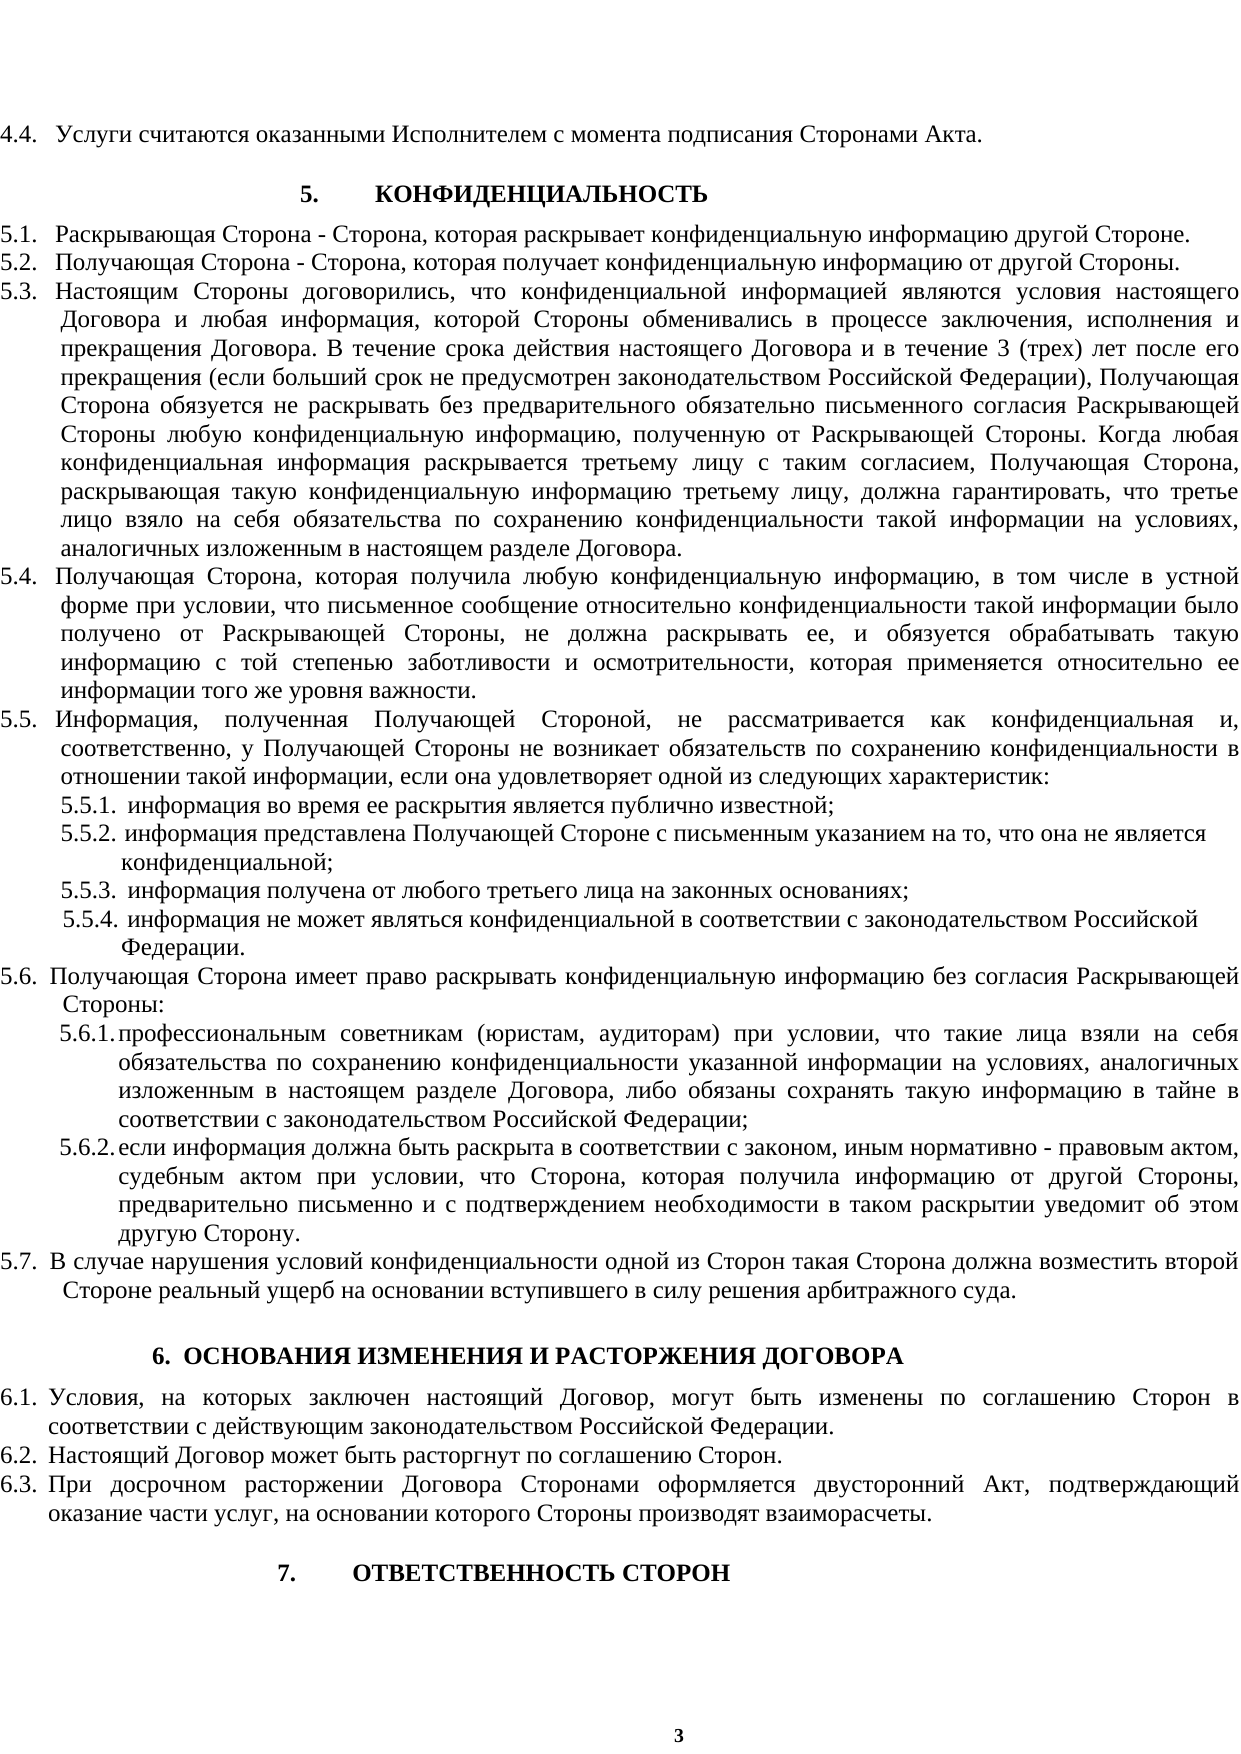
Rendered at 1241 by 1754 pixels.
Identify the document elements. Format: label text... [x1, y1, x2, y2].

list КОНФИДЕНЦИАЛЬНОСТЬ [300, 182, 1240, 207]
list Получающая Сторона, которая получила любую конфиденциальную информацию, в том числе в устной форме при условии, что письменное сообщение относительно конфиденциальности такой информации было получено от Раскрывающей Стороны, не должна раскрывать ее, и обязуется обрабатывать такую информацию с той степенью заботливости и осмотрительности, которая применяется относительно ее информации того же уровня важности. [0, 562, 1240, 705]
list Раскрывающая Сторона - Сторона, которая раскрывает конфиденциальную информацию другой Стороне. [0, 219, 1240, 248]
list если информация должна быть раскрыта в соответствии с законом, иным нормативно - правовым актом, судебным актом при условии, что Сторона, которая получила информацию от другой Стороны, предварительно письменно и с подтверждением необходимости в таком раскрытии уведомит об этом другую Сторону. [59, 1133, 1240, 1247]
list информация получена от любого третьего лица на законных основаниях; [60, 876, 1240, 904]
list Услуги считаются оказанными Исполнителем с момента подписания Сторонами Акта. [0, 119, 1240, 148]
list Настоящий Договор может быть расторгнут по соглашению Сторон. [0, 1441, 1240, 1469]
list ОТВЕТСТВЕННОСТЬ СТОРОН [277, 1562, 1240, 1587]
list При досрочном расторжении Договора Сторонами оформляется двусторонний Акт, подтверждающий оказание части услуг, на основании которого Стороны производят взаиморасчеты. [0, 1469, 1240, 1527]
list ОСНОВАНИЯ ИЗМЕНЕНИЯ И РАСТОРЖЕНИЯ ДОГОВОРА [152, 1341, 1240, 1370]
list информация представлена Получающей Стороне с письменным указанием на то, что она не является конфиденциальной; [60, 819, 1240, 876]
list Получающая Сторона - Сторона, которая получает конфиденциальную информацию от другой Стороны. [0, 248, 1240, 277]
list информация во время ее раскрытия является публично известной; [60, 790, 1240, 819]
list Информация, полученная Получающей Стороной, не рассматривается как конфиденциальная и, соответственно, у Получающей Стороны не возникает обязательств по сохранению конфиденциальности в отношении такой информации, если она удовлетворяет одной из следующих характеристик: [0, 705, 1240, 790]
list Получающая Сторона имеет право раскрывать конфиденциальную информацию без согласия Раскрывающей Стороны: [0, 962, 1240, 1019]
list В случае нарушения условий конфиденциальности одной из Сторон такая Сторона должна возместить второй Стороне реальный ущерб на основании вступившего в силу решения арбитражного суда. [0, 1247, 1240, 1304]
list Условия, на которых заключен настоящий Договор, могут быть изменены по соглашению Сторон в соответствии с действующим законодательством Российской Федерации. [0, 1383, 1240, 1441]
list профессиональным советникам (юристам, аудиторам) при условии, что такие лица взяли на себя обязательства по сохранению конфиденциальности указанной информации на условиях, аналогичных изложенным в настоящем разделе Договора, либо обязаны сохранять такую информацию в тайне в соответствии с законодательством Российской Федерации; [59, 1019, 1240, 1133]
list информация не может являться конфиденциальной в соответствии с законодательством Российской Федерации. [62, 904, 1240, 962]
list Настоящим Стороны договорились, что конфиденциальной информацией являются условия настоящего Договора и любая информация, которой Стороны обменивались в процессе заключения, исполнения и прекращения Договора. В течение срока действия настоящего Договора и в течение 3 (трех) лет после его прекращения (если больший срок не предусмотрен законодательством Российской Федерации), Получающая Сторона обязуется не раскрывать без предварительного обязательно письменного согласия Раскрывающей Стороны любую конфиденциальную информацию, полученную от Раскрывающей Стороны. Когда любая конфиденциальная информация раскрывается третьему лицу с таким согласием, Получающая Сторона, раскрывающая такую конфиденциальную информацию третьему лицу, должна гарантировать, что третье лицо взяло на себя обязательства по сохранению конфиденциальности такой информации на условиях, аналогичных изложенным в настоящем разделе Договора. [0, 277, 1240, 562]
